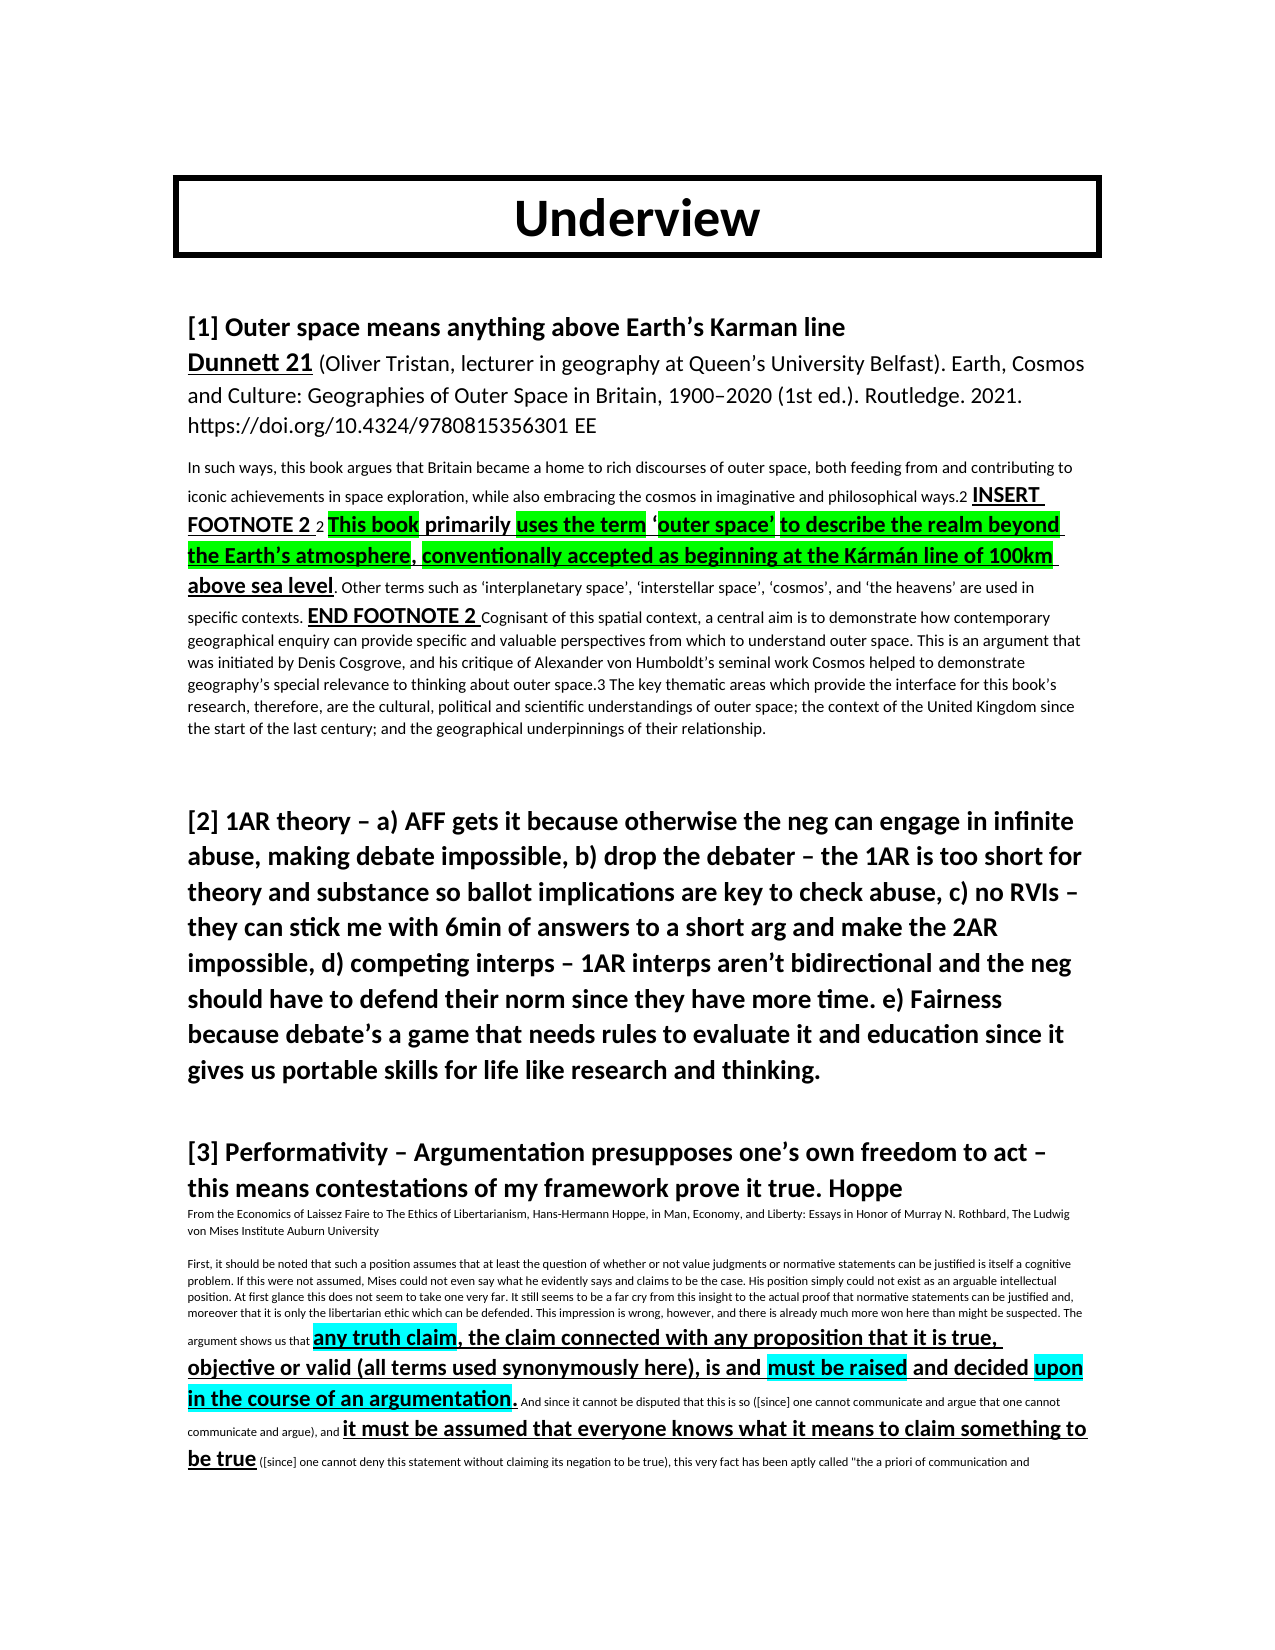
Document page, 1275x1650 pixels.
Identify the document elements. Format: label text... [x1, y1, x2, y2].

subtitle [2] 1AR theory – a) AFF gets it because otherwise the neg can engage in infinite abuse, making debate impossible, b) drop the debater – the 1AR is too short for theory and substance so ballot implications are key to check abuse, c) no RVIs – they can stick me with 6min of answers to a short arg and make the 2AR impossible, d) competing interps – 1AR interps aren’t bidirectional and the neg should have to defend their norm since they have more time. e) Fairness because debate’s a game that needs rules to evaluate it and education since it gives us portable skills for life like research and thinking. [187, 804, 1087, 1086]
text Dunnett 21 (Oliver Tristan, lecturer in geography at Queen’s University Belfast). Earth, Cosmos and Culture: Geographies of Outer Space in Britain, 1900–2020 (1st ed.). Routledge. 2021. https://doi.org/10.4324/9780815356301 EE [187, 346, 1087, 439]
text From the Economics of Laissez Faire to The Ethics of Libertarianism, Hans-Hermann Hoppe, in Man, Economy, and Liberty: Essays in Honor of Murray N. Rothbard, The Ludwig von Mises Institute Auburn University [187, 1207, 1087, 1238]
subtitle [1] Outer space means anything above Earth’s Karman line [187, 310, 1087, 343]
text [187, 1256, 1087, 1472]
subtitle Underview [179, 181, 1096, 252]
text In such ways, this book argues that Britain became a home to rich discourses of outer space, both feeding from and contributing to iconic achievements in space exploration, while also embracing the cosmos in imaginative and philosophical ways.2 INSERT FOOTNOTE 2 2 This book primarily uses the term ‘outer space’ to describe the realm beyond the Earth’s atmosphere, conventionally accepted as beginning at the Kármán line of 100km above sea level. Other terms such as ‘interplanetary space’, ‘interstellar space’, ‘cosmos’, and ‘the heavens’ are used in specific contexts. END FOOTNOTE 2 Cognisant of this spatial context, a central aim is to demonstrate how contemporary geographical enquiry can provide specific and valuable perspectives from which to understand outer space. This is an argument that was initiated by Denis Cosgrove, and his critique of Alexander von Humboldt’s seminal work Cosmos helped to demonstrate geography’s special relevance to thinking about outer space.3 The key thematic areas which provide the interface for this book’s research, therefore, are the cultural, political and scientific understandings of outer space; the context of the United Kingdom since the start of the last century; and the geographical underpinnings of their relationship. [187, 458, 1087, 738]
subtitle [3] Performativity – Argumentation presupposes one’s own freedom to act – this means contestations of my framework prove it true. Hoppe [187, 1136, 1087, 1204]
